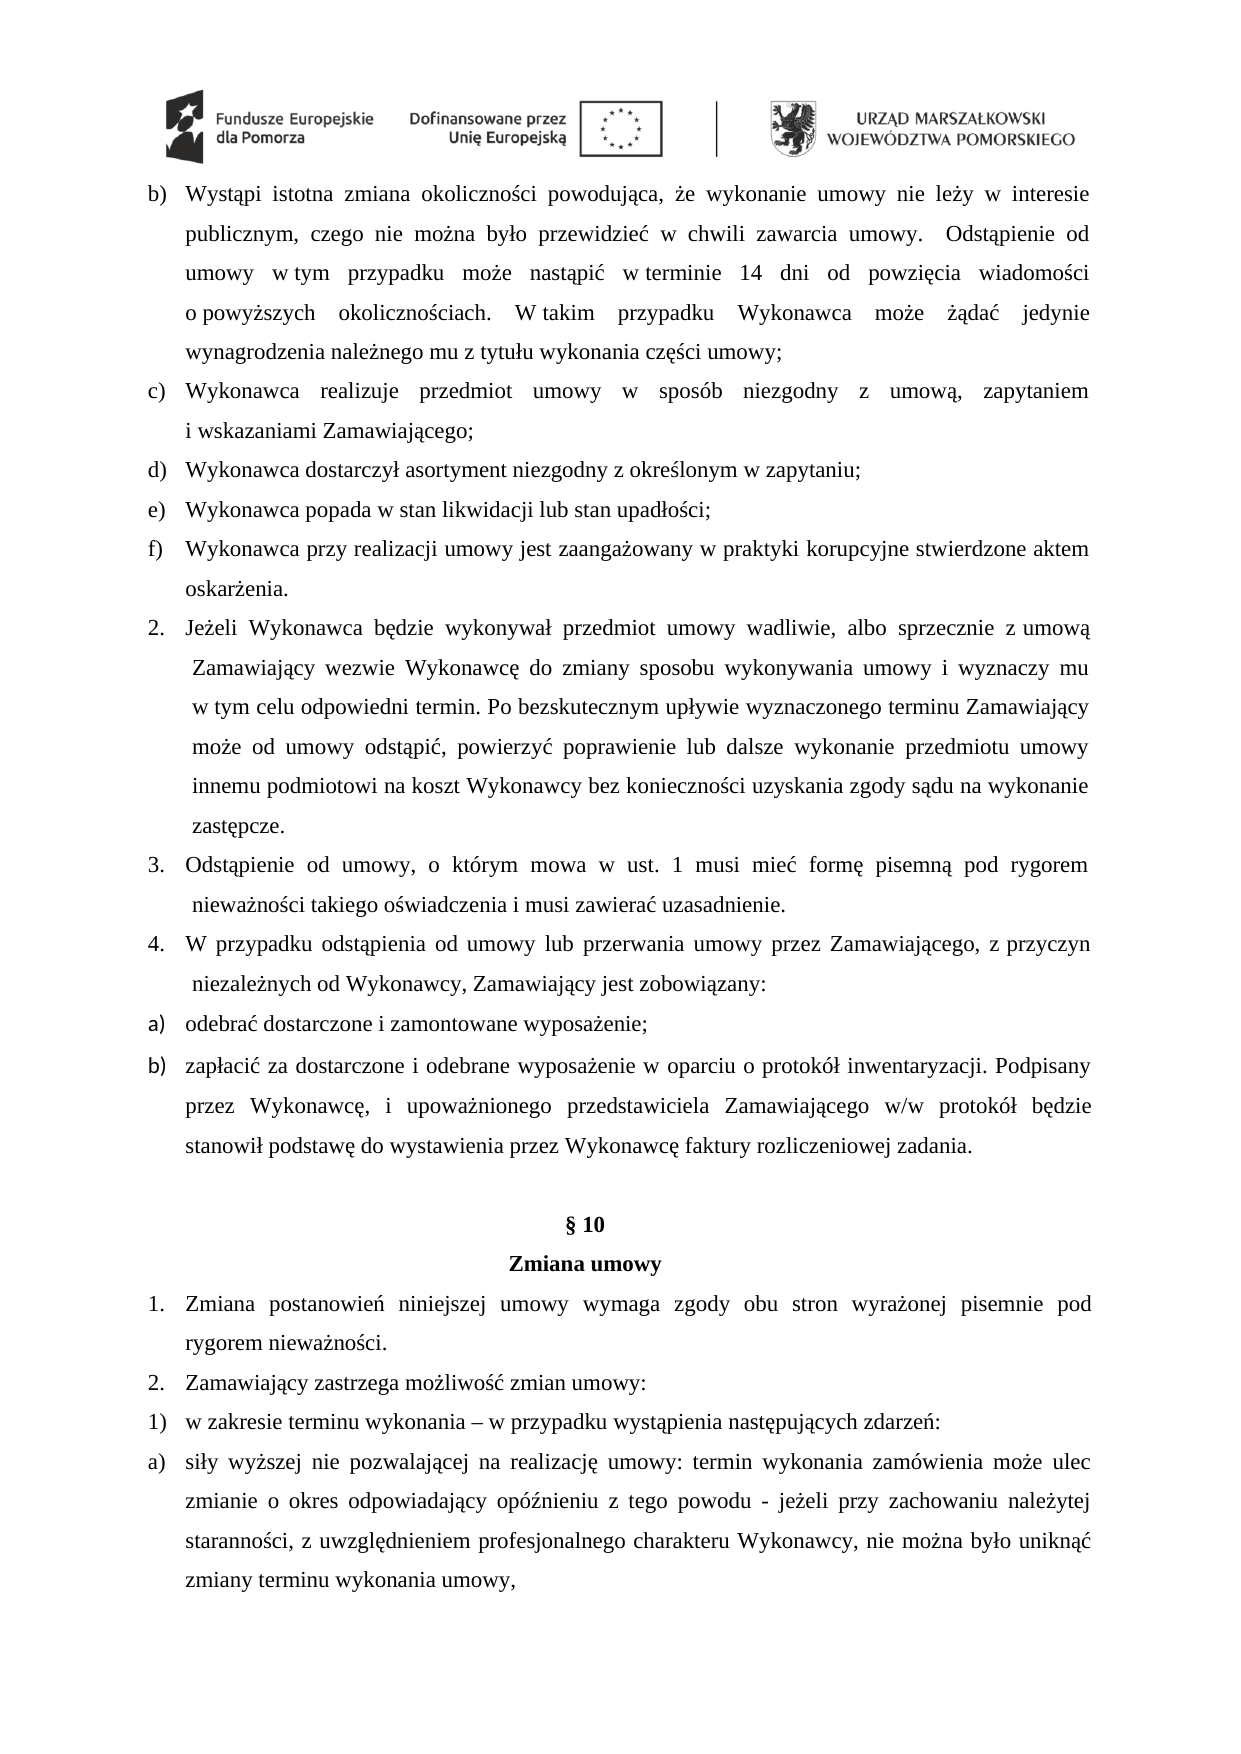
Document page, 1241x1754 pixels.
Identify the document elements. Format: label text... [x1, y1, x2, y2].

list Wykonawca popada w stan likwidacji lub stan upadłości; [148, 496, 1090, 522]
list odebrać dostarczone i zamontowane wyposażenie; [148, 1009, 1022, 1037]
list Wystąpi istotna zmiana okoliczności powodująca, że wykonanie umowy nie leży w interesie publicznym, czego nie można było przewidzieć w chwili zawarcia umowy. Odstąpienie od umowy w tym przypadku może nastąpić w terminie 14 dni od powzięcia wiadomości o powyższych okolicznościach. W takim przypadku Wykonawca może żądać jedynie wynagrodzenia należnego mu z tytułu wykonania części umowy; [148, 181, 1090, 364]
list Zamawiający zastrzega możliwość zmian umowy: [148, 1369, 1093, 1395]
list Wykonawca realizuje przedmiot umowy w sposób niezgodny z umową, zapytaniem i wskazaniami Zamawiającego; [148, 378, 1090, 443]
text Zmiana umowy [148, 1250, 1022, 1277]
list Wykonawca dostarczył asortyment niezgodny z określonym w zapytaniu; [148, 457, 1090, 483]
list Jeżeli Wykonawca będzie wykonywał przedmiot umowy wadliwie, albo sprzecznie z umową Zamawiający wezwie Wykonawcę do zmiany sposobu wykonywania umowy i wyznaczy mu w tym celu odpowiedni termin. Po bezskutecznym upływie wyznaczonego terminu Zamawiający może od umowy odstąpić, powierzyć poprawienie lub dalsze wykonanie przedmiotu umowy innemu podmiotowi na koszt Wykonawcy bez konieczności uzyskania zgody sądu na wykonanie zastępcze. [148, 614, 1090, 838]
list Zmiana postanowień niniejszej umowy wymaga zgody obu stron wyrażonej pisemnie pod rygorem nieważności. [148, 1290, 1093, 1356]
text § 10 [148, 1211, 1022, 1237]
list siły wyższej nie pozwalającej na realizację umowy: termin wykonania zamówienia może ulec zmianie o okres odpowiadający opóźnieniu z tego powodu - jeżeli przy zachowaniu należytej staranności, z uwzględnieniem profesjonalnego charakteru Wykonawcy, nie można było uniknąć zmiany terminu wykonania umowy, [148, 1448, 1093, 1592]
list W przypadku odstąpienia od umowy lub przerwania umowy przez Zamawiającego, z przyczyn niezależnych od Wykonawcy, Zamawiający jest zobowiązany: [148, 930, 1090, 996]
picture [147, 70, 1093, 181]
list Wykonawca przy realizacji umowy jest zaangażowany w praktyki korupcyjne stwierdzone aktem oskarżenia. [148, 536, 1090, 601]
list w zakresie terminu wykonania – w przypadku wystąpienia następujących zdarzeń: [148, 1408, 1093, 1434]
list zapłacić za dostarczone i odebrane wyposażenie w oparciu o protokół inwentaryzacji. Podpisany przez Wykonawcę, i upoważnionego przedstawiciela Zamawiającego w/w protokół będzie stanowił podstawę do wystawienia przez Wykonawcę faktury rozliczeniowej zadania. [148, 1051, 1093, 1158]
list Odstąpienie od umowy, o którym mowa w ust. 1 musi mieć formę pisemną pod rygorem nieważności takiego oświadczenia i musi zawierać uzasadnienie. [148, 851, 1090, 917]
